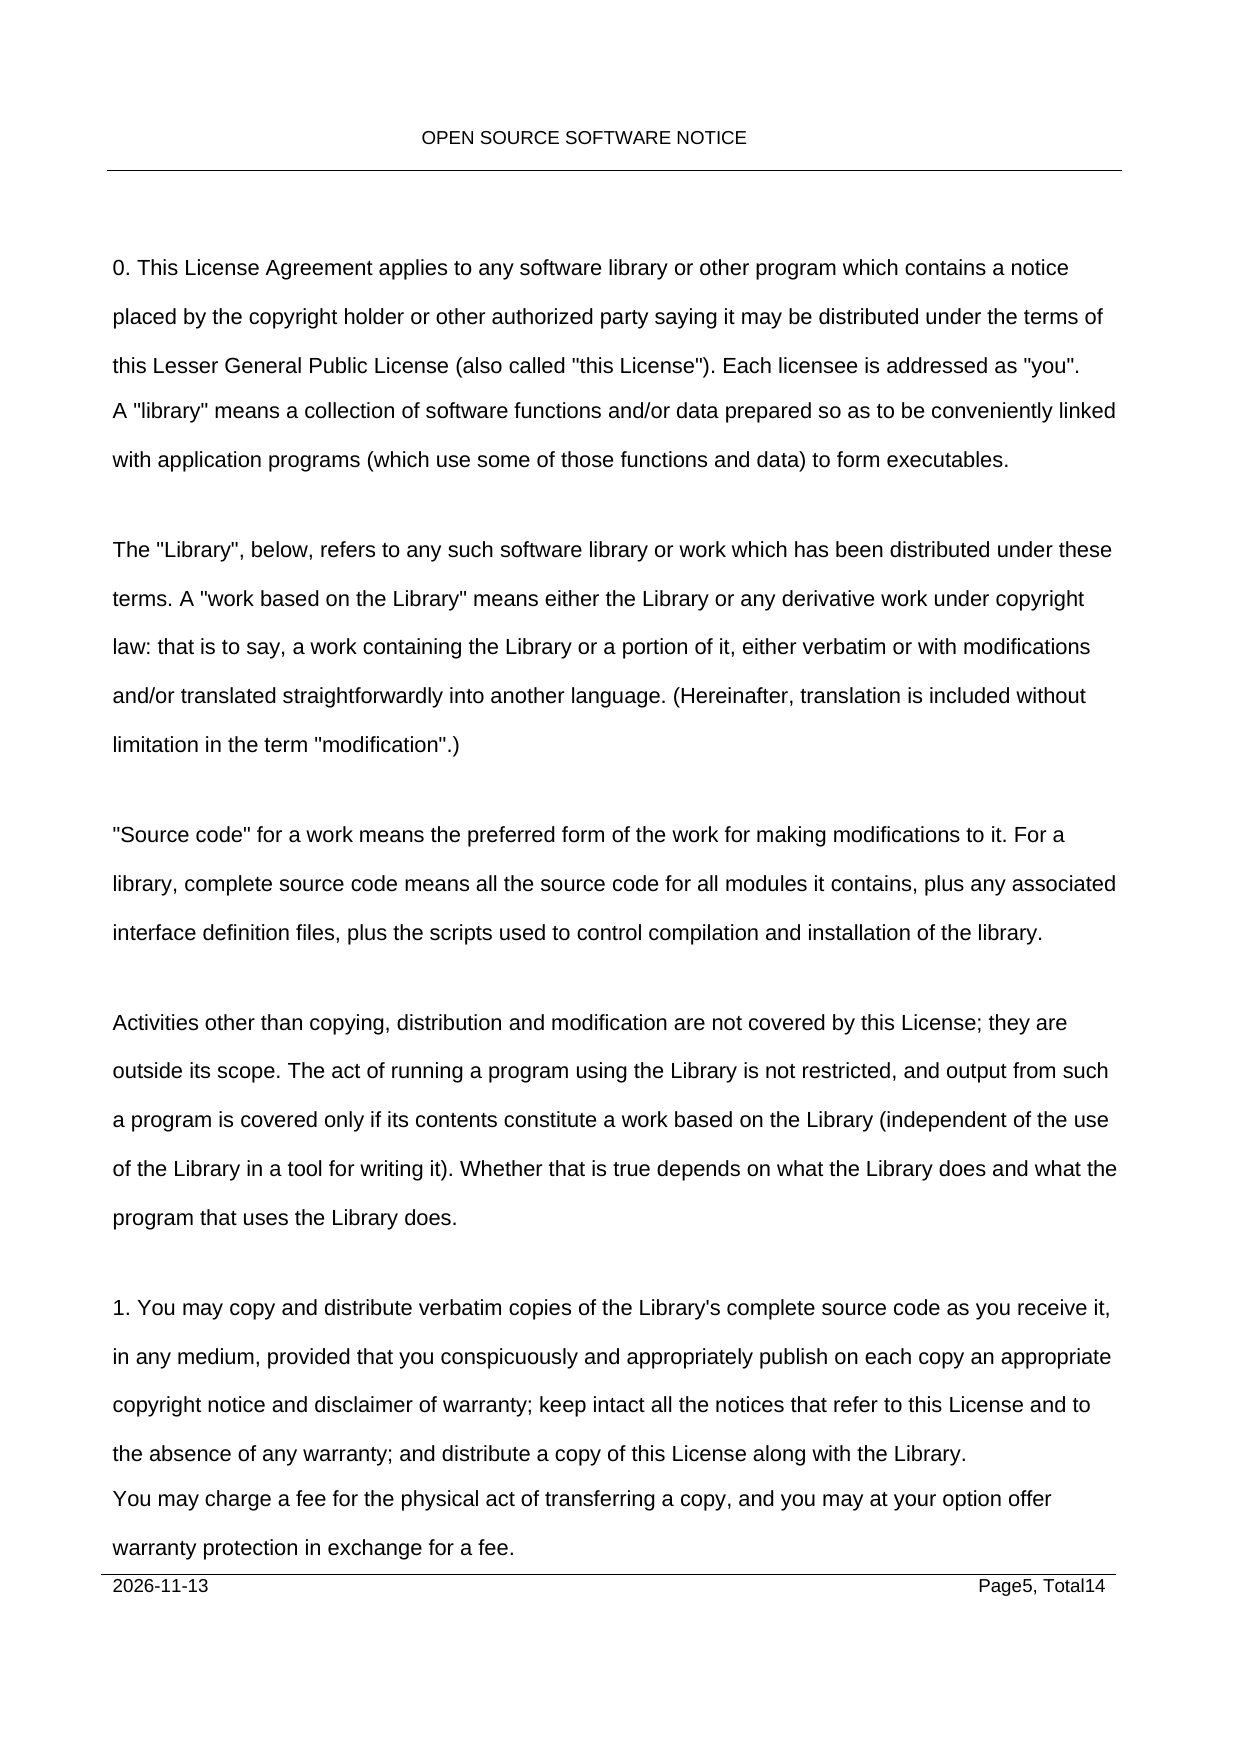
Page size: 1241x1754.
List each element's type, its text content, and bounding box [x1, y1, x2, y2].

text You may charge a fee for the physical act of transferring a copy, and you may at your option offer warranty protection in exchange for a fee. [112, 1482, 1128, 1564]
text Activities other than copying, distribution and modification are not covered by this License; they are outside its scope. The act of running a program using the Library is not restricted, and output from such a program is covered only if its contents constitute a work based on the Library (independent of the use of the Library in a tool for writing it). Whether that is true depends on what the Library does and what the program that uses the Library does. [112, 1006, 1128, 1233]
text 1. You may copy and distribute verbatim copies of the Library's complete source code as you receive it, in any medium, provided that you conspicuously and appropriately publish on each copy an appropriate copyright notice and disclaimer of warranty; keep intact all the notices that refer to this License and to the absence of any warranty; and distribute a copy of this License along with the Library. [112, 1291, 1128, 1470]
text 0. This License Agreement applies to any software library or other program which contains a notice placed by the copyright holder or other authorized party saying it may be distributed under the terms of this Lesser General Public License (also called "this License"). Each licensee is addressed as "you". [112, 251, 1128, 381]
text "Source code" for a work means the preferred form of the work for making modifications to it. For a library, complete source code means all the source code for all modules it contains, plus any associated interface definition files, plus the scripts used to control compilation and installation of the library. [112, 818, 1128, 948]
text The "Library", below, refers to any such software library or work which has been distributed under these terms. A "work based on the Library" means either the Library or any derivative work under copyright law: that is to say, a work containing the Library or a portion of it, either verbatim or with modifications and/or translated straightforwardly into another language. (Hereinafter, translation is included without limitation in the term "modification".) [112, 533, 1128, 761]
text A "library" means a collection of software functions and/or data prepared so as to be conveniently linked with application programs (which use some of those functions and data) to form executables. [112, 394, 1128, 475]
